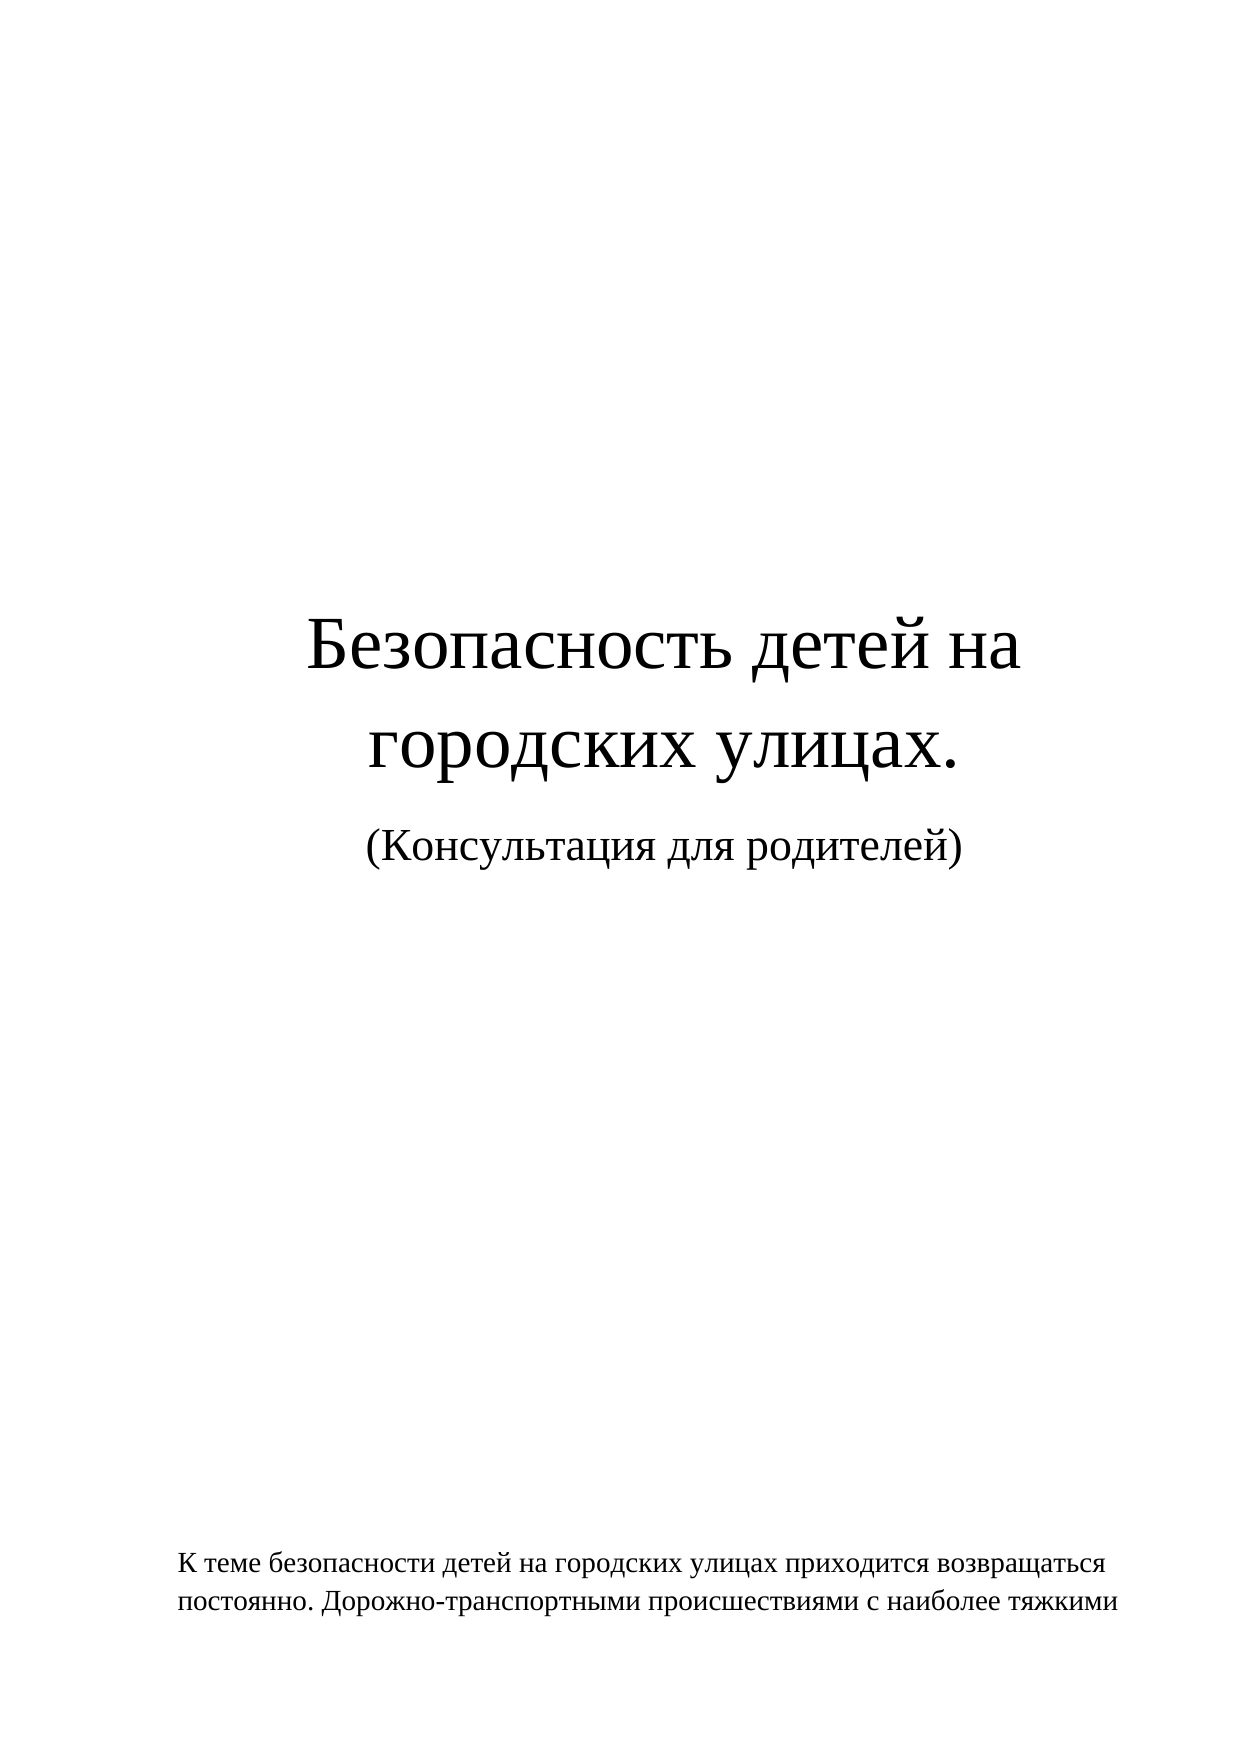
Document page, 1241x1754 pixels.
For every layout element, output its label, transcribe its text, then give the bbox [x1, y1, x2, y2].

text (Консультация для родителей) [177, 817, 1152, 870]
text Безопасность детей на городских улицах. [177, 598, 1152, 783]
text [177, 1545, 1152, 1617]
